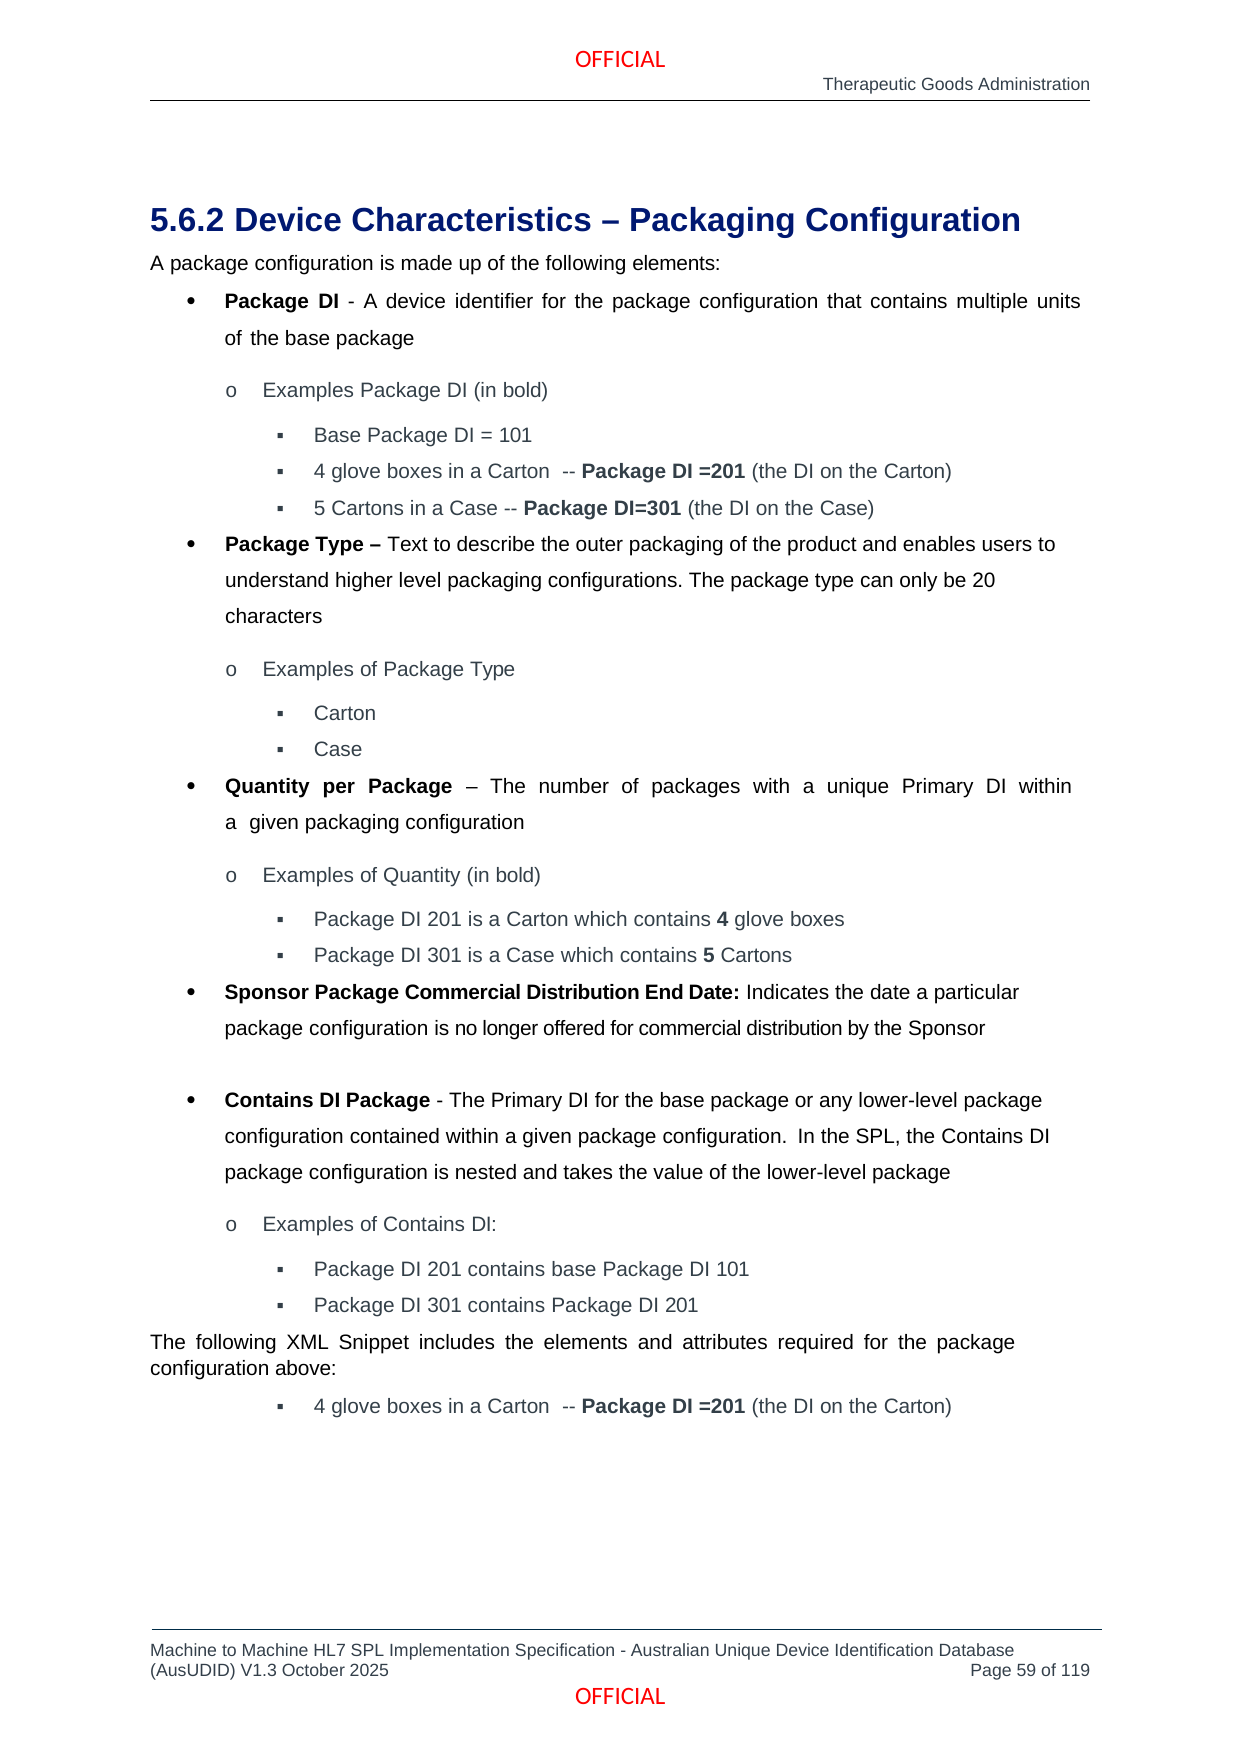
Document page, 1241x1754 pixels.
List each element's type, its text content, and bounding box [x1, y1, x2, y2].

subtitle Device Characteristics – Packaging Configuration [150, 200, 1090, 238]
list Package DI 201 contains base Package DI 101 [276, 1257, 1090, 1281]
list Base Package DI = 101 [276, 422, 1090, 446]
list Case [276, 737, 1090, 761]
list Quantity per Package – The number of packages with a unique Primary DI within a given packaging configuration [187, 774, 1090, 834]
list Examples Package DI (in bold) [225, 378, 1090, 404]
list Contains DI Package - The Primary DI for the base package or any lower-level package configuration contained within a given package configuration. In the SPL, the Contains DI package configuration is nested and takes the value of the lower-level package [187, 1088, 1090, 1184]
list Package DI 301 is a Case which contains 5 Cartons [276, 943, 1090, 967]
list Carton [276, 701, 1090, 725]
text A package configuration is made up of the following elements: [150, 251, 1090, 275]
list Sponsor Package Commercial Distribution End Date: Indicates the date a particular package configuration is no longer offered for commercial distribution by the Sponsor [187, 980, 1090, 1040]
list Package DI - A device identifier for the package configuration that contains multiple units of the base package [187, 289, 1090, 349]
list 4 glove boxes in a Carton -- Package DI =201 (the DI on the Carton) [276, 1394, 1090, 1418]
list Package DI 201 is a Carton which contains 4 glove boxes [276, 907, 1090, 931]
list Package Type – Text to describe the outer packaging of the product and enables users to understand higher level packaging configurations. The package type can only be 20 characters [187, 532, 1090, 628]
list Package DI 301 contains Package DI 201 [276, 1293, 1090, 1317]
list Examples of Quantity (in bold) [225, 862, 1090, 888]
list Examples of Package Type [225, 656, 1090, 682]
list 5 Cartons in a Case -- Package DI=301 (the DI on the Case) [276, 495, 1090, 519]
list 4 glove boxes in a Carton -- Package DI =201 (the DI on the Carton) [276, 459, 1090, 483]
text ​The following XML Snippet includes the elements and attributes required for the package configuration above: [150, 1330, 1090, 1379]
list Examples of Contains DI: [225, 1212, 1090, 1238]
